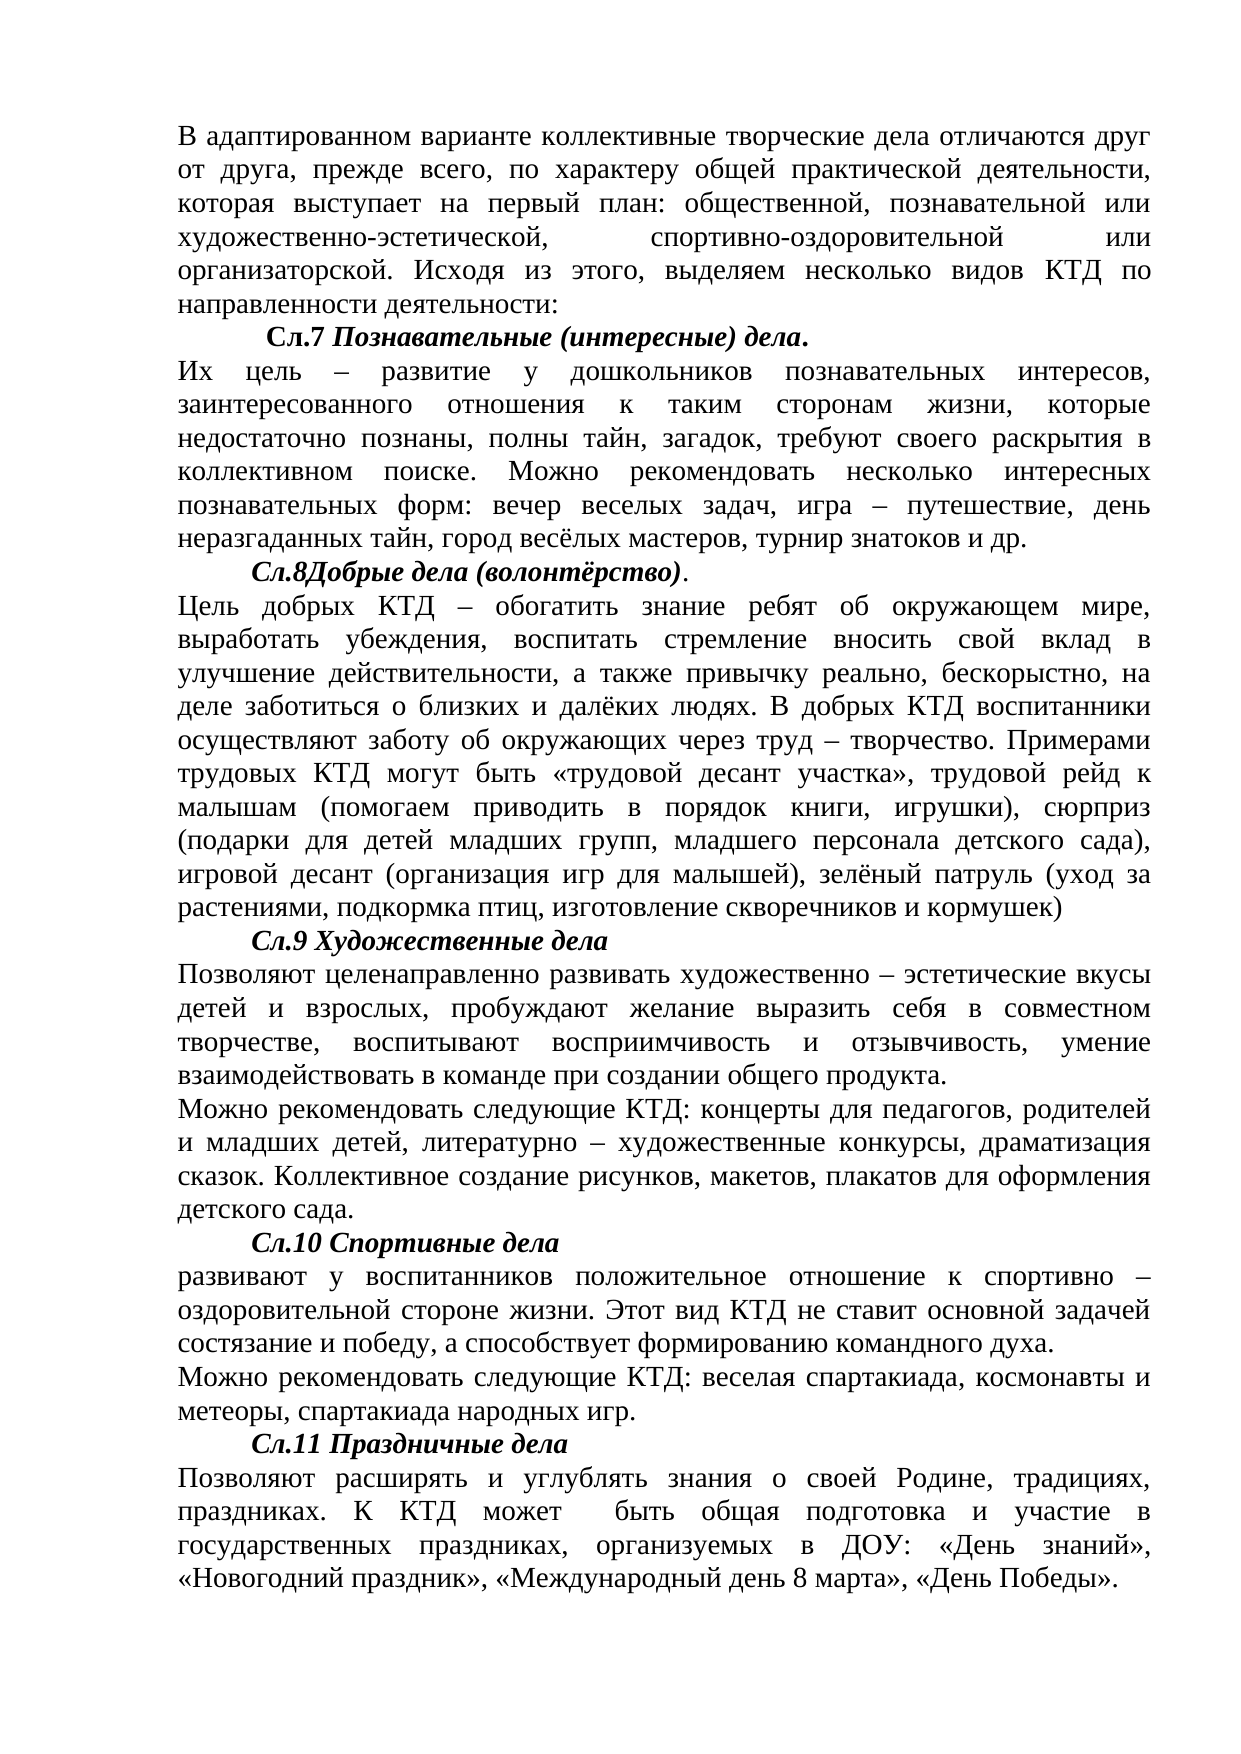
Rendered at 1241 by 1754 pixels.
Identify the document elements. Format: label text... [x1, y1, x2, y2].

text Сл.11 Праздничные дела [177, 1426, 1152, 1460]
text Позволяют целенаправленно развивать художественно – эстетические вкусы детей и взрослых, пробуждают желание выразить себя в совместном творчестве, воспитывают восприимчивость и отзывчивость, умение взаимодействовать в команде при создании общего продукта. [177, 957, 1152, 1091]
text Можно рекомендовать следующие КТД: концерты для педагогов, родителей и младших детей, литературно – художественные конкурсы, драматизация сказок. Коллективное создание рисунков, макетов, плакатов для оформления детского сада. [177, 1091, 1152, 1225]
text Цель добрых КТД – обогатить знание ребят об окружающем мире, выработать убеждения, воспитать стремление вносить свой вклад в улучшение действительности, а также привычку реально, бескорыстно, на деле заботиться о близких и далёких людях. В добрых КТД воспитанники осуществляют заботу об окружающих через труд – творчество. Примерами трудовых КТД могут быть «трудовой десант участка», трудовой рейд к малышам (помогаем приводить в порядок книги, игрушки), сюрприз (подарки для детей младших групп, младшего персонала детского сада), игровой десант (организация игр для малышей), зелёный патруль (уход за растениями, подкормка птиц, изготовление скворечников и кормушек) [177, 588, 1152, 923]
text Сл.10 Спортивные дела [177, 1225, 1152, 1258]
text развивают у воспитанников положительное отношение к спортивно – оздоровительной стороне жизни. Этот вид КТД не ставит основной задачей состязание и победу, а способствует формированию командного духа. [177, 1258, 1152, 1359]
text Сл.9 Художественные дела [177, 923, 1152, 957]
text Сл.8Добрые дела (волонтёрство). [177, 554, 1152, 588]
text Их цель – развитие у дошкольников познавательных интересов, заинтересованного отношения к таким сторонам жизни, которые недостаточно познаны, полны тайн, загадок, требуют своего раскрытия в коллективном поиске. Можно рекомендовать несколько интересных познавательных форм: вечер веселых задач, игра – путешествие, день неразгаданных тайн, город весёлых мастеров, турнир знатоков и др. [177, 353, 1152, 554]
text В адаптированном варианте коллективные творческие дела отличаются друг от друга, прежде всего, по характеру общей практической деятельности, которая выступает на первый план: общественной, познавательной или художественно-эстетической, спортивно-оздоровительной или организаторской. Исходя из этого, выделяем несколько видов КТД по направленности деятельности: [177, 118, 1152, 319]
text Можно рекомендовать следующие КТД: веселая спартакиада, космонавты и метеоры, спартакиада народных игр. [177, 1359, 1152, 1426]
text Сл.7 Познавательные (интересные) дела. [177, 319, 1152, 353]
text Позволяют расширять и углублять знания о своей Родине, традициях, праздниках. К КТД может быть общая подготовка и участие в государственных праздниках, организуемых в ДОУ: «День знаний», «Новогодний праздник», «Международный день 8 марта», «День Победы». [177, 1460, 1152, 1594]
